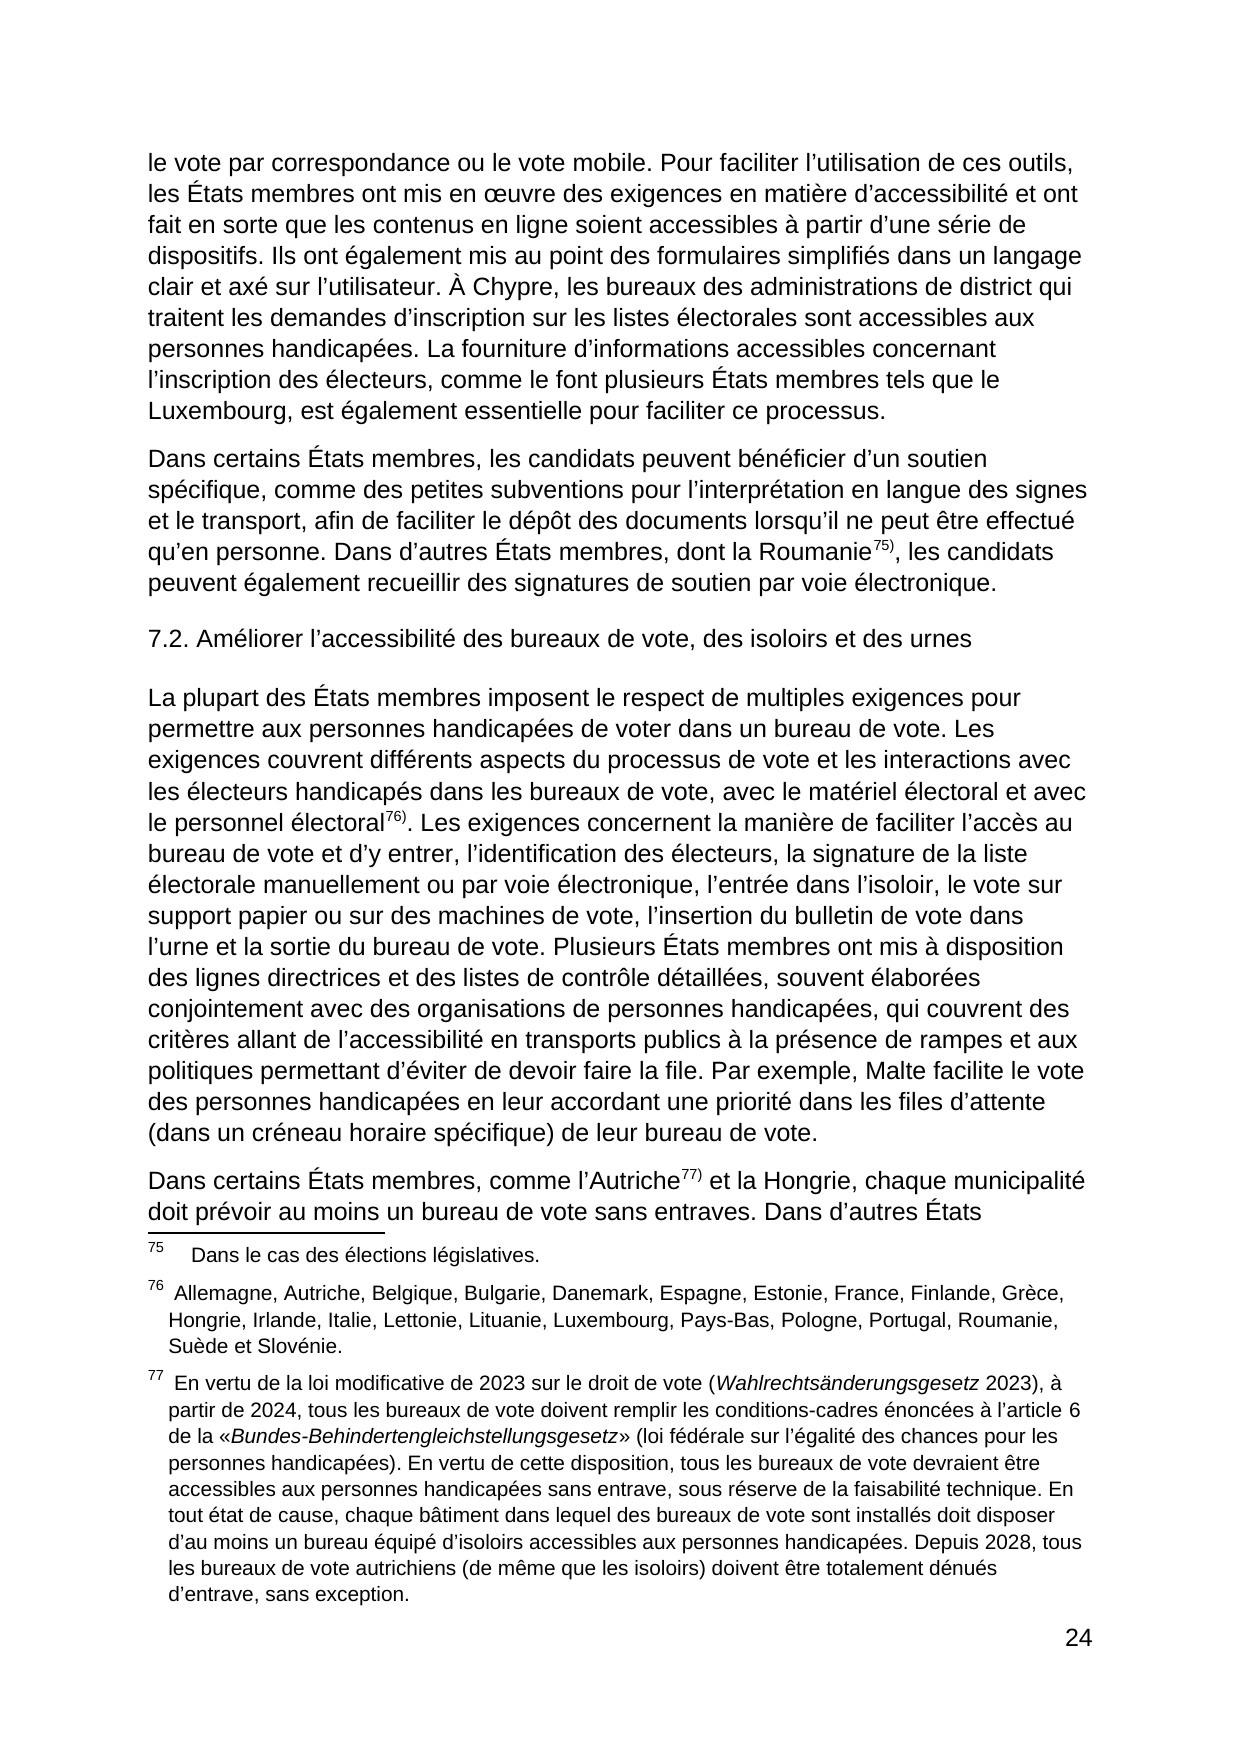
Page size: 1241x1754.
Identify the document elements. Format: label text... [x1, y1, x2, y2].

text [148, 148, 1092, 425]
subtitle 7.2. Améliorer l’accessibilité des bureaux de vote, des isoloirs et des urnes [148, 624, 1092, 653]
text Dans certains États membres, les candidats peuvent bénéficier d’un soutien spécifique, comme des petites subventions pour l’interprétation en langue des signes et le transport, afin de faciliter le dépôt des documents lorsqu’il ne peut être effectué qu’en personne. Dans d’autres États membres, dont la Roumanie), les candidats peuvent également recueillir des signatures de soutien par voie électronique. [148, 444, 1092, 597]
text La plupart des États membres imposent le respect de multiples exigences pour permettre aux personnes handicapées de voter dans un bureau de vote. Les exigences couvrent différents aspects du processus de vote et les interactions avec les électeurs handicapés dans les bureaux de vote, avec le matériel électoral et avec le personnel électoral). Les exigences concernent la manière de faciliter l’accès au bureau de vote et d’y entrer, l’identification des électeurs, la signature de la liste électorale manuellement ou par voie électronique, l’entrée dans l’isoloir, le vote sur support papier ou sur des machines de vote, l’insertion du bulletin de vote dans l’urne et la sortie du bureau de vote. Plusieurs États membres ont mis à disposition des lignes directrices et des listes de contrôle détaillées, souvent élaborées conjointement avec des organisations de personnes handicapées, qui couvrent des critères allant de l’accessibilité en transports publics à la présence de rampes et aux politiques permettant d’éviter de devoir faire la file. Par exemple, Malte facilite le vote des personnes handicapées en leur accordant une priorité dans les files d’attente (dans un créneau horaire spécifique) de leur bureau de vote. [148, 683, 1092, 1147]
